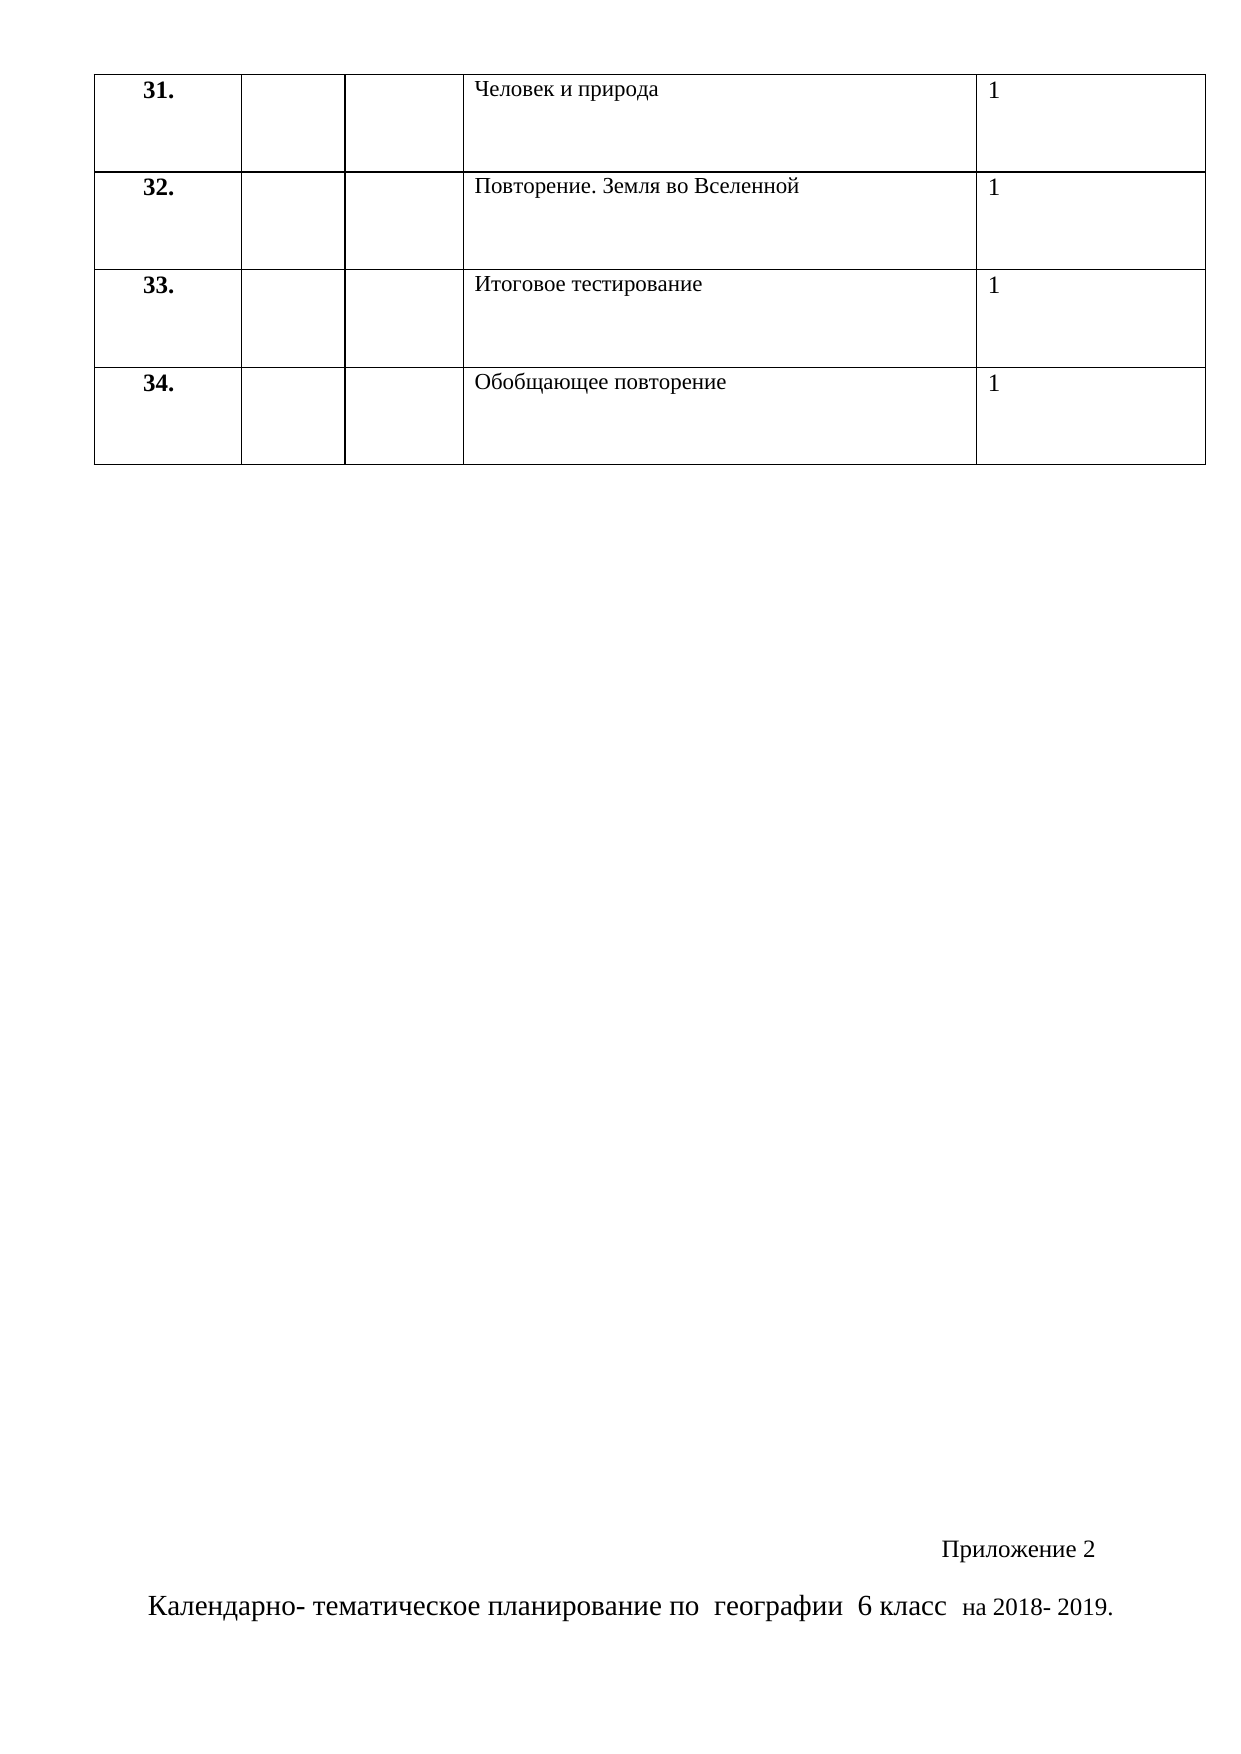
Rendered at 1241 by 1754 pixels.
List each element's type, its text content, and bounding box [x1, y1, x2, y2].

table_cell Повторение. Земля во Вселенной [464, 173, 976, 269]
table_cell 1 [977, 173, 1205, 269]
text Приложение 2 [148, 1534, 1152, 1563]
table_cell [346, 173, 463, 269]
table_cell Человек и природа [464, 75, 976, 171]
table_cell [95, 75, 241, 171]
table_cell [242, 270, 344, 367]
table_cell [95, 368, 241, 464]
table_cell [346, 270, 463, 367]
table_cell [242, 173, 344, 269]
table_cell Обобщающее повторение [464, 368, 976, 464]
table_cell [95, 173, 241, 269]
table_cell [95, 270, 241, 367]
table_cell 1 [977, 368, 1205, 464]
table_cell 1 [977, 75, 1205, 171]
table_cell [242, 75, 344, 171]
table_cell Итоговое тестирование [464, 270, 976, 367]
table_cell [346, 75, 463, 171]
table_cell 1 [977, 270, 1205, 367]
text Календарно- тематическое планирование по географии 6 класс на 2018- 2019. [148, 1588, 1152, 1621]
table_cell [346, 368, 463, 464]
table_cell [242, 368, 344, 464]
